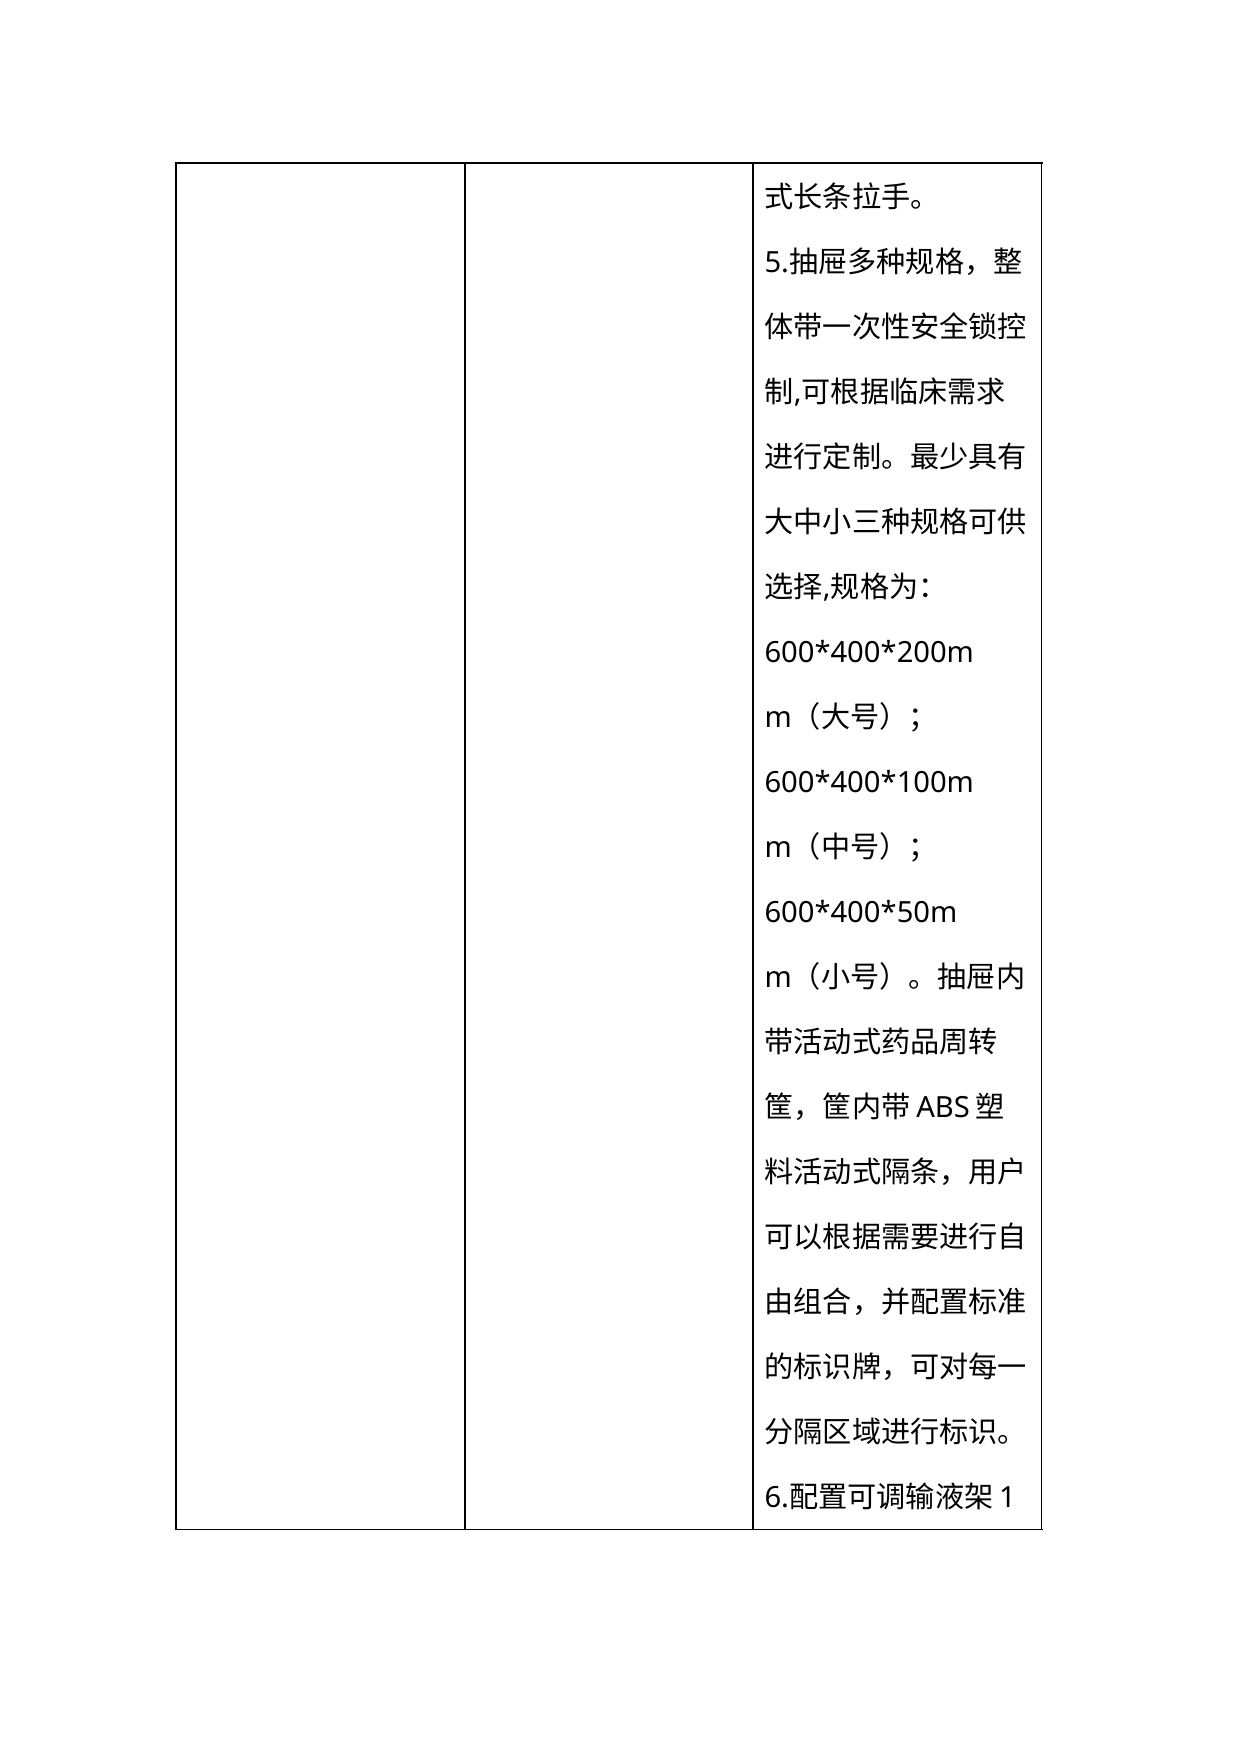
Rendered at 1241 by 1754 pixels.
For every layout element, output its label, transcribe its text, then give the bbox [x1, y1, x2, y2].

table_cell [754, 164, 1041, 1528]
table_cell 5 [466, 164, 752, 1528]
table_cell [177, 164, 464, 1528]
